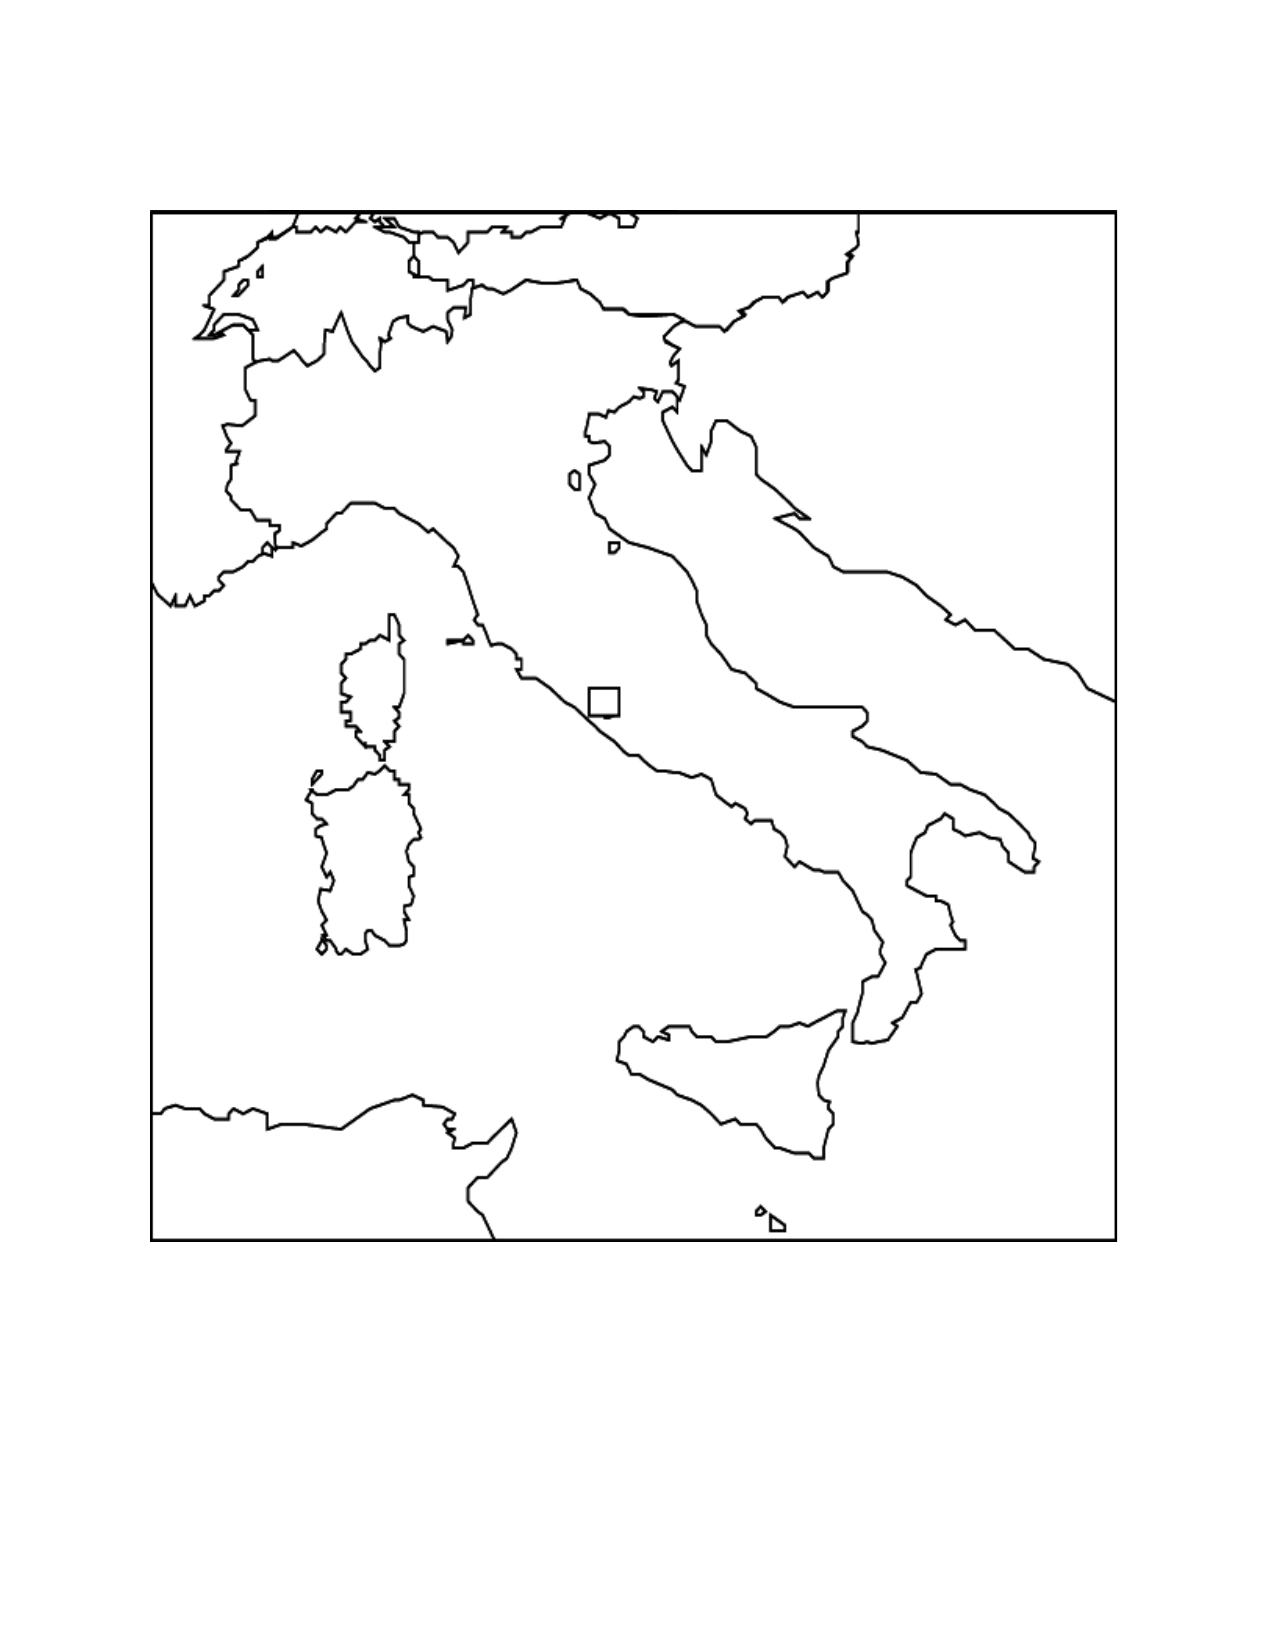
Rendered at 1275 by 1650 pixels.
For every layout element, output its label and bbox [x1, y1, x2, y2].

picture [150, 210, 1118, 1242]
